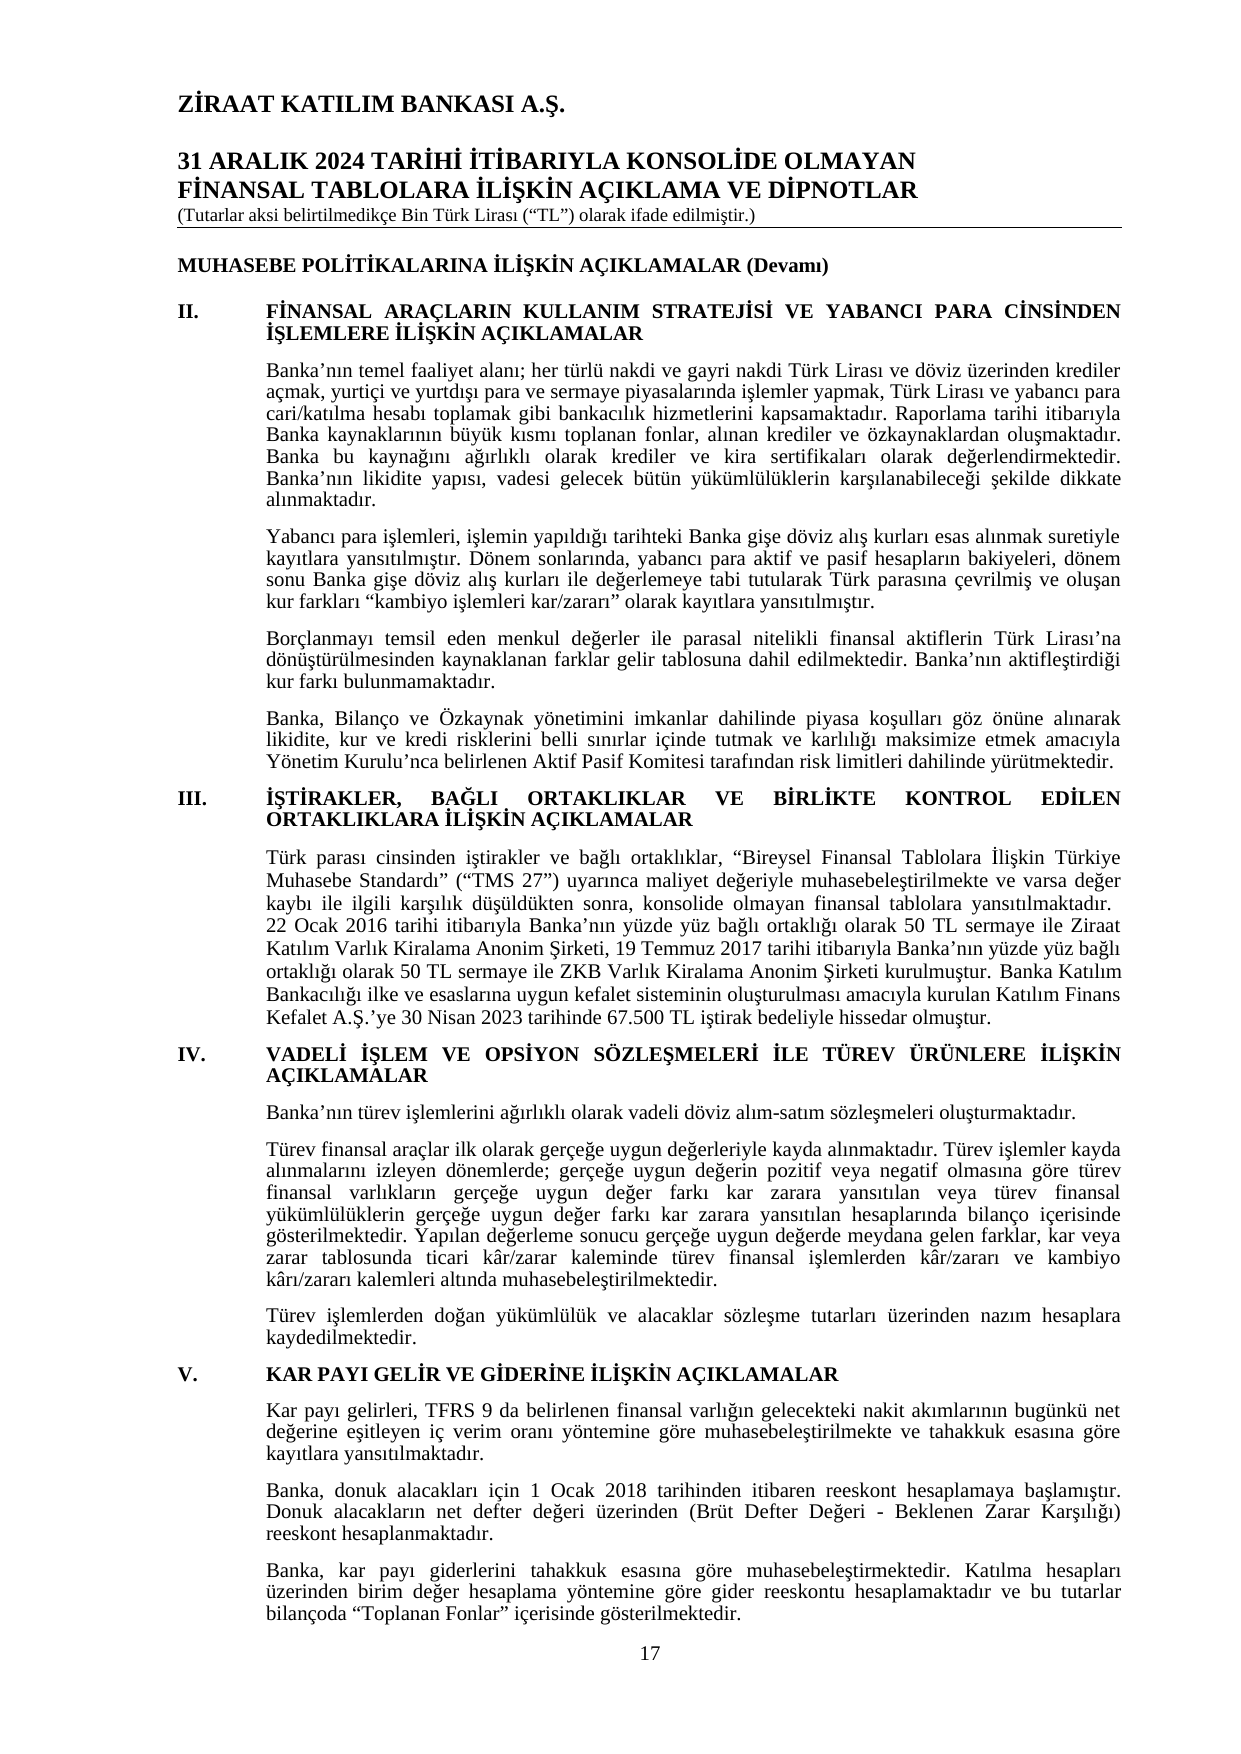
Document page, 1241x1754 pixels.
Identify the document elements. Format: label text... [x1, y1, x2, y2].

text Türev finansal araçlar ilk olarak gerçeğe uygun değerleriyle kayda alınmaktadır. Türev işlemler kayda alınmalarını izleyen dönemlerde; gerçeğe uygun değerin pozitif veya negatif olmasına göre türev finansal varlıkların gerçeğe uygun değer farkı kar zarara yansıtılan veya türev finansal yükümlülüklerin gerçeğe uygun değer farkı kar zarara yansıtılan hesaplarında bilanço içerisinde gösterilmektedir. Yapılan değerleme sonucu gerçeğe uygun değerde meydana gelen farklar, kar veya zarar tablosunda ticari kâr/zarar kaleminde türev finansal işlemlerden kâr/zararı ve kambiyo kârı/zararı kalemleri altında muhasebeleştirilmektedir. [266, 1139, 1122, 1291]
text Banka, kar payı giderlerini tahakkuk esasına göre muhasebeleştirmektedir. Katılma hesapları üzerinden birim değer hesaplama yöntemine göre gider reeskontu hesaplamaktadır ve bu tutarlar bilançoda “Toplanan Fonlar” içerisinde gösterilmektedir. [266, 1560, 1122, 1625]
text Türk parası cinsinden iştirakler ve bağlı ortaklıklar, “Bireysel Finansal Tablolara İlişkin Türkiye Muhasebe Standardı” (“TMS 27”) uyarınca maliyet değeriyle muhasebeleştirilmekte ve varsa değer kaybı ile ilgili karşılık düşüldükten sonra, konsolide olmayan finansal tablolara yansıtılmaktadır. 22 Ocak 2016 tarihi itibarıyla Banka’nın yüzde yüz bağlı ortaklığı olarak 50 TL sermaye ile Ziraat Katılım Varlık Kiralama Anonim Şirketi, 19 Temmuz 2017 tarihi itibarıyla Banka’nın yüzde yüz bağlı ortaklığı olarak 50 TL sermaye ile ZKB Varlık Kiralama Anonim Şirketi kurulmuştur. Banka Katılım Bankacılığı ilke ve esaslarına uygun kefalet sisteminin oluşturulması amacıyla kurulan Katılım Finans Kefalet A.Ş.’ye 30 Nisan 2023 tarihinde 67.500 TL iştirak bedeliyle hissedar olmuştur. [266, 846, 1122, 1029]
text Kar payı gelirleri, TFRS 9 da belirlenen finansal varlığın gelecekteki nakit akımlarının bugünkü net değerine eşitleyen iç verim oranı yöntemine göre muhasebeleştirilmekte ve tahakkuk esasına göre kayıtlara yansıtılmaktadır. [266, 1400, 1122, 1465]
text Yabancı para işlemleri, işlemin yapıldığı tarihteki Banka gişe döviz alış kurları esas alınmak suretiyle kayıtlara yansıtılmıştır. Dönem sonlarında, yabancı para aktif ve pasif hesapların bakiyeleri, dönem sonu Banka gişe döviz alış kurları ile değerlemeye tabi tutularak Türk parasına çevrilmiş ve oluşan kur farkları “kambiyo işlemleri kar/zararı” olarak kayıtlara yansıtılmıştır. [266, 526, 1122, 613]
text MUHASEBE POLİTİKALARINA İLİŞKİN AÇIKLAMALAR (Devamı) [177, 255, 1122, 277]
text Banka’nın temel faaliyet alanı; her türlü nakdi ve gayri nakdi Türk Lirası ve döviz üzerinden krediler açmak, yurtiçi ve yurtdışı para ve sermaye piyasalarında işlemler yapmak, Türk Lirası ve yabancı para cari/katılma hesabı toplamak gibi bankacılık hizmetlerini kapsamaktadır. Raporlama tarihi itibarıyla Banka kaynaklarının büyük kısmı toplanan fonlar, alınan krediler ve özkaynaklardan oluşmaktadır. Banka bu kaynağını ağırlıklı olarak krediler ve kira sertifikaları olarak değerlendirmektedir. Banka’nın likidite yapısı, vadesi gelecek bütün yükümlülüklerin karşılanabileceği şekilde dikkate alınmaktadır. [266, 360, 1122, 511]
text Banka, Bilanço ve Özkaynak yönetimini imkanlar dahilinde piyasa koşulları göz önüne alınarak likidite, kur ve kredi risklerini belli sınırlar içinde tutmak ve karlılığı maksimize etmek amacıyla Yönetim Kurulu’nca belirlenen Aktif Pasif Komitesi tarafından risk limitleri dahilinde yürütmektedir. [266, 708, 1122, 773]
text Borçlanmayı temsil eden menkul değerler ile parasal nitelikli finansal aktiflerin Türk Lirası’na dönüştürülmesinden kaynaklanan farklar gelir tablosuna dahil edilmektedir. Banka’nın aktifleştirdiği kur farkı bulunmamaktadır. [266, 628, 1122, 693]
text Banka, donuk alacakları için 1 Ocak 2018 tarihinden itibaren reeskont hesaplamaya başlamıştır. Donuk alacakların net defter değeri üzerinden (Brüt Defter Değeri - Beklenen Zarar Karşılığı) reeskont hesaplanmaktadır. [266, 1480, 1122, 1545]
text III. İŞTİRAKLER, BAĞLI ORTAKLIKLAR VE BİRLİKTE KONTROL EDİLEN ORTAKLIKLARA İLİŞKİN AÇIKLAMALAR [177, 788, 1122, 831]
text Türev işlemlerden doğan yükümlülük ve alacaklar sözleşme tutarları üzerinden nazım hesaplara kaydedilmektedir. [266, 1306, 1122, 1349]
text II. FİNANSAL ARAÇLARIN KULLANIM STRATEJİSİ VE YABANCI PARA CİNSİNDEN İŞLEMLERE İLİŞKİN AÇIKLAMALAR [177, 302, 1122, 345]
text V. KAR PAYI GELİR VE GİDERİNE İLİŞKİN AÇIKLAMALAR [177, 1364, 1122, 1385]
text Banka’nın türev işlemlerini ağırlıklı olarak vadeli döviz alım-satım sözleşmeleri oluşturmaktadır. [266, 1102, 1122, 1124]
text IV. VADELİ İŞLEM VE OPSİYON SÖZLEŞMELERİ İLE TÜREV ÜRÜNLERE İLİŞKİN AÇIKLAMALAR [177, 1044, 1122, 1087]
